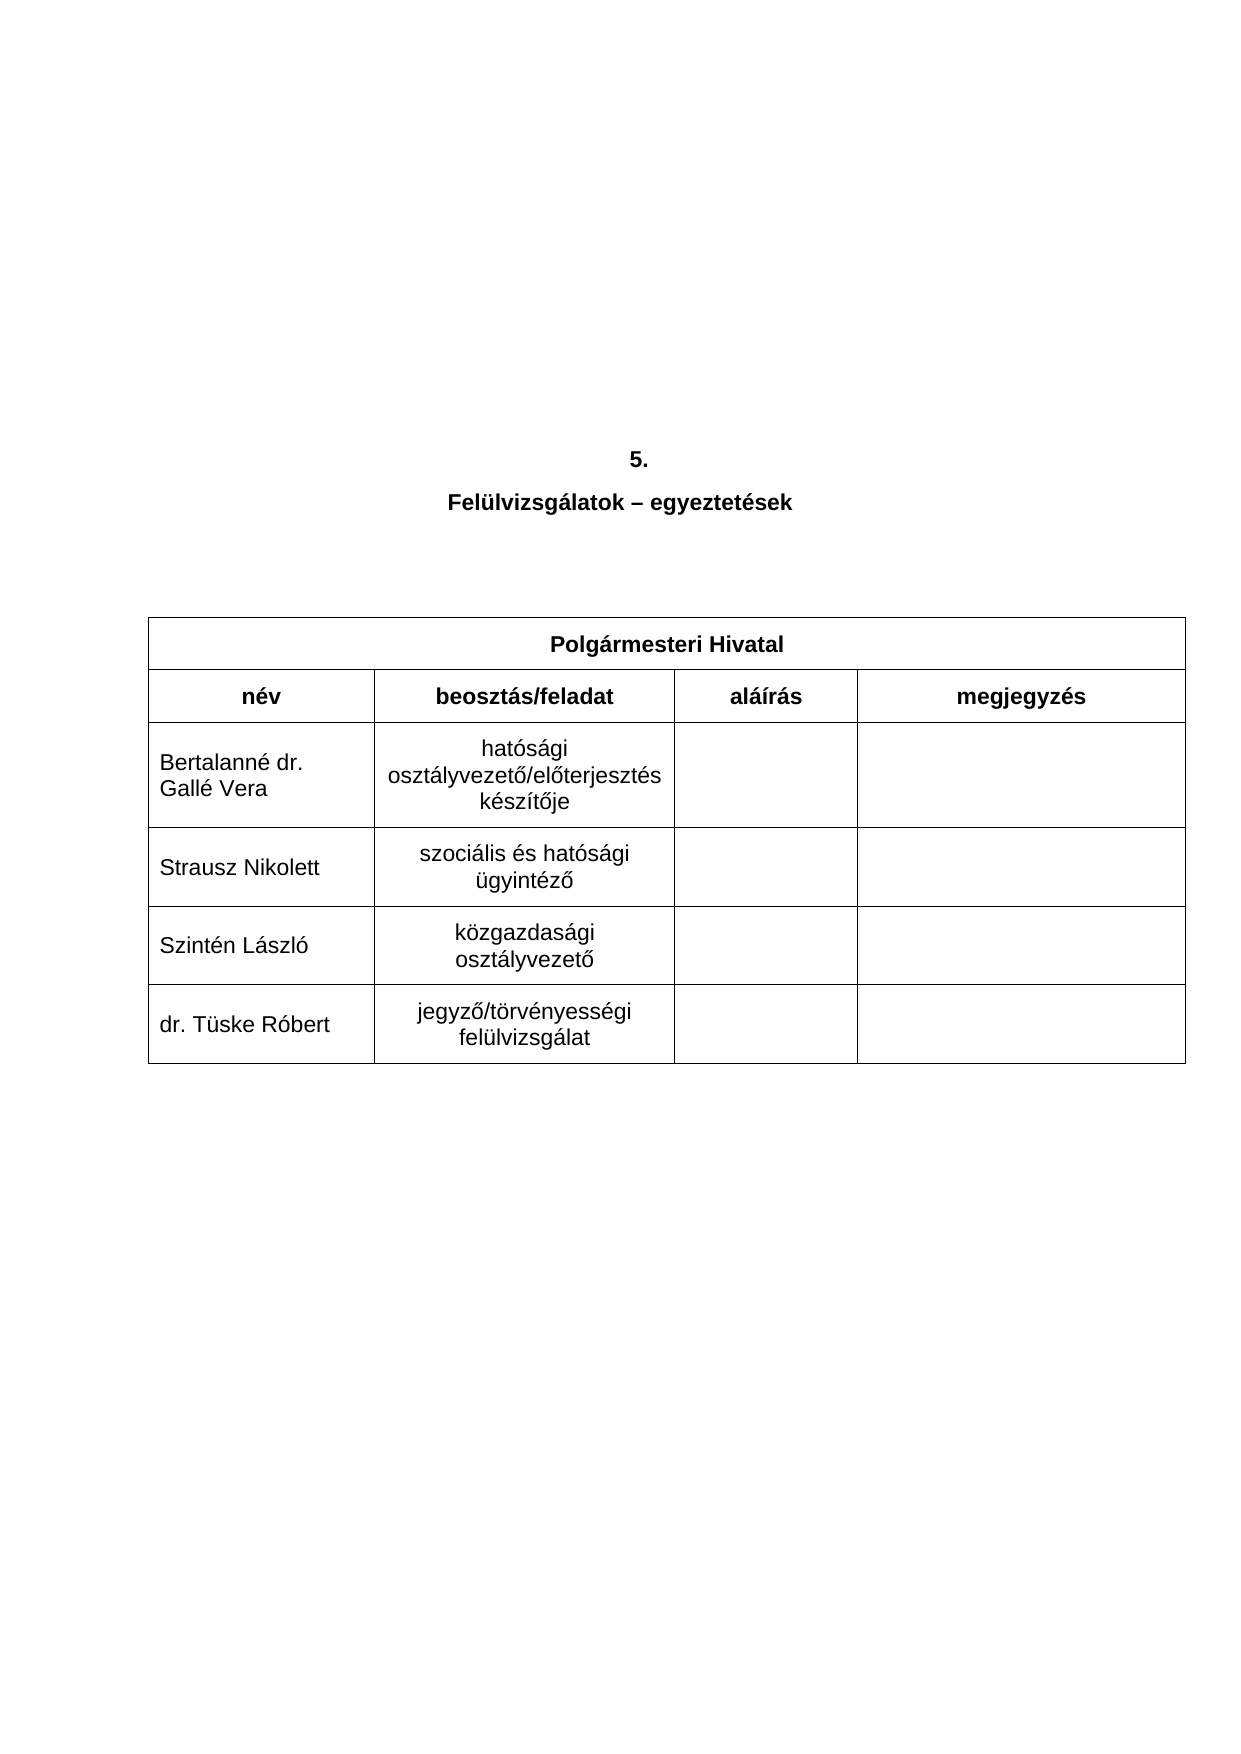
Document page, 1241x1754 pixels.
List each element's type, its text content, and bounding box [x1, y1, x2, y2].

table_cell jegyző/törvényességi felülvizsgálat [375, 985, 674, 1063]
table_cell Szintén László [149, 907, 374, 984]
table_cell dr. Tüske Róbert [149, 985, 374, 1063]
table_cell szociális és hatósági ügyintéző [375, 828, 674, 906]
text 5. [185, 446, 1093, 472]
table_cell beosztás/feladat [375, 670, 674, 722]
table_cell [858, 723, 1185, 827]
table_header Polgármesteri Hivatal [149, 618, 1185, 669]
table_cell [675, 907, 857, 984]
table_cell [858, 985, 1185, 1063]
table_cell aláírás [675, 670, 857, 722]
table_cell [675, 723, 857, 827]
table_cell [858, 907, 1185, 984]
table_cell közgazdasági osztályvezető [375, 907, 674, 984]
text Felülvizsgálatok – egyeztetések [148, 489, 1093, 515]
table_cell név [149, 670, 374, 722]
table_cell Bertalanné dr. Gallé Vera [149, 723, 374, 827]
table_cell Strausz Nikolett [149, 828, 374, 906]
table_cell megjegyzés [858, 670, 1185, 722]
table_cell hatósági osztályvezető/előterjesztés készítője [375, 723, 674, 827]
table_cell [858, 828, 1185, 906]
table_cell [675, 985, 857, 1063]
table_cell [675, 828, 857, 906]
